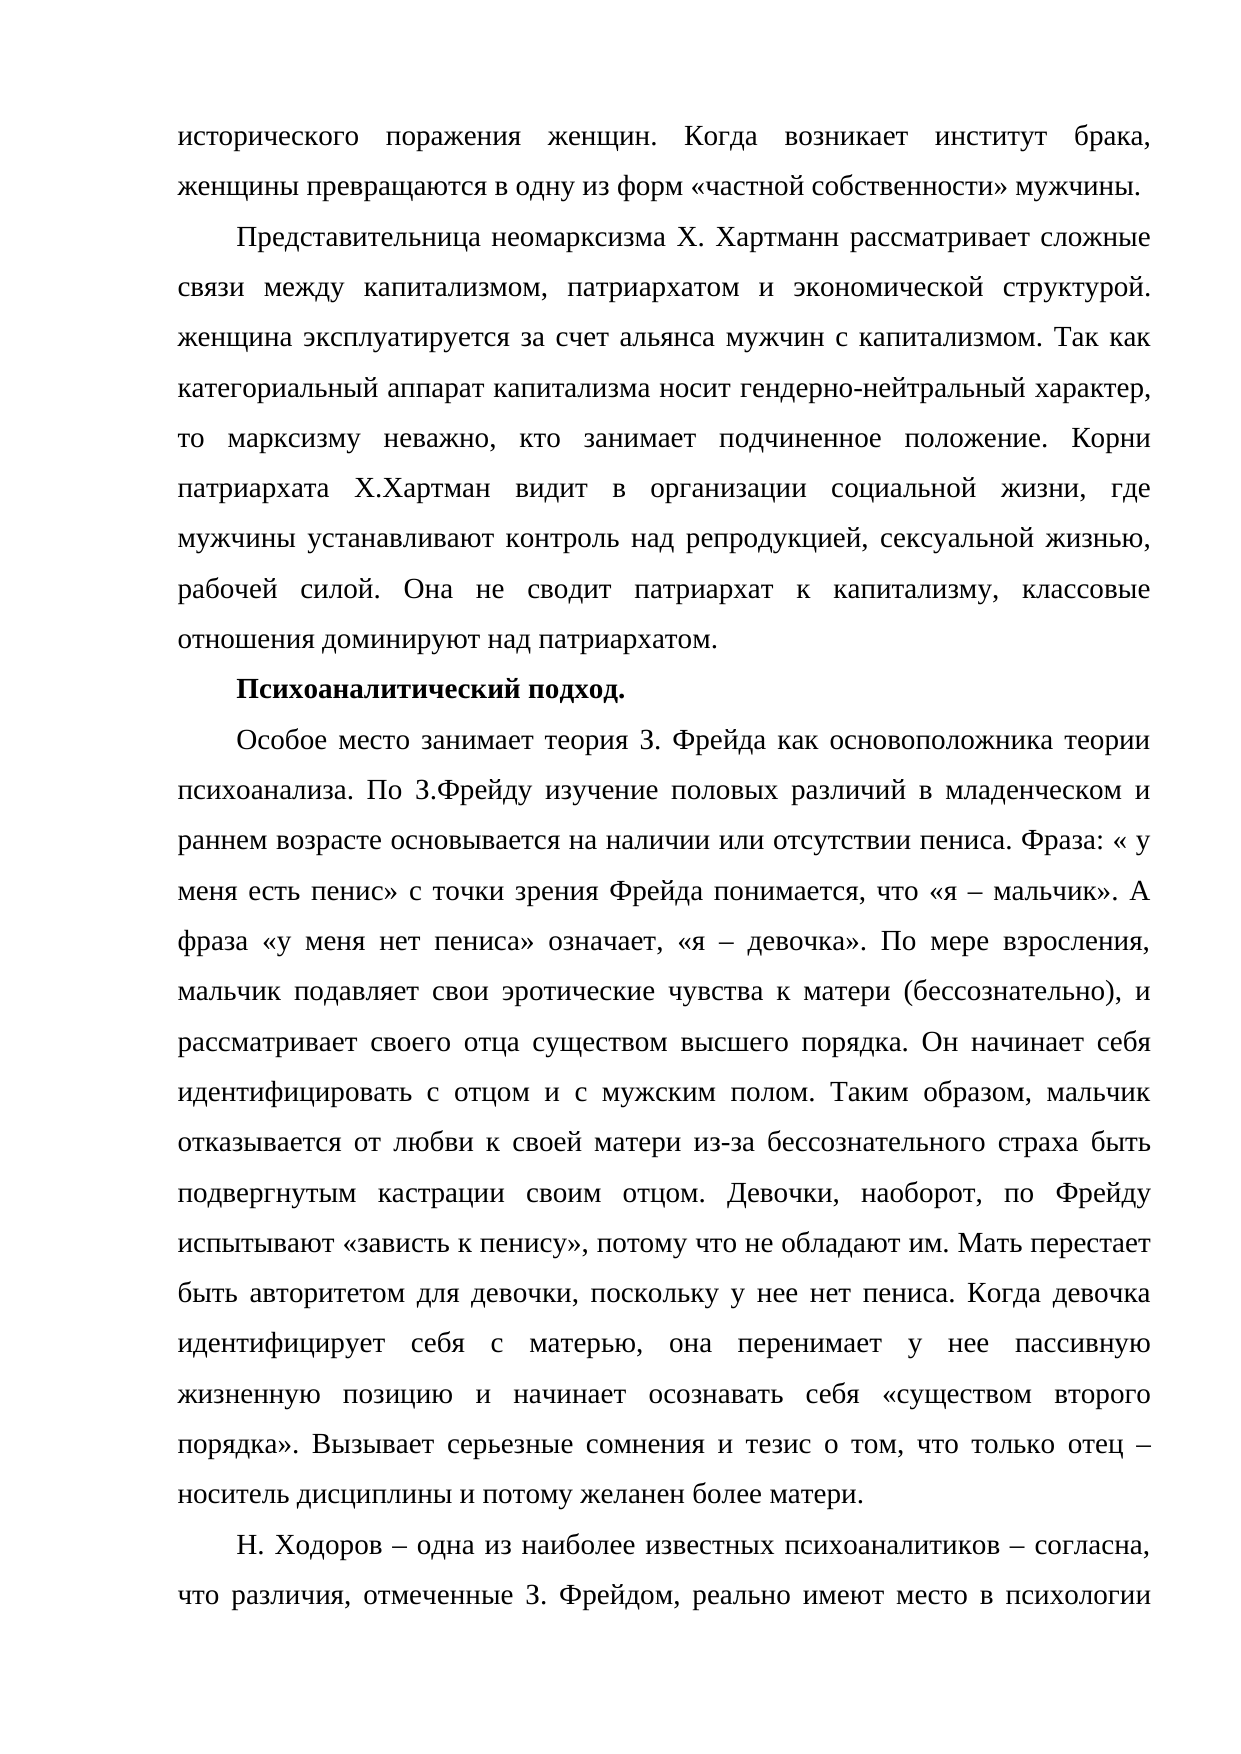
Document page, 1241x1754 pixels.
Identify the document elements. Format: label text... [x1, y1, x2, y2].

text Особое место занимает теория З. Фрейда как основоположника теории психоанализа. По З.Фрейду изучение половых различий в младенческом и раннем возрасте основывается на наличии или отсутствии пениса. Фраза: « у меня есть пенис» с точки зрения Фрейда понимается, что «я – мальчик». А фраза «у меня нет пениса» означает, «я – девочка». По мере взросления, мальчик подавляет свои эротические чувства к матери (бессознательно), и рассматривает своего отца существом высшего порядка. Он начинает себя идентифицировать с отцом и с мужским полом. Таким образом, мальчик отказывается от любви к своей матери из-за бессознательного страха быть подвергнутым кастрации своим отцом. Девочки, наоборот, по Фрейду испытывают «зависть к пенису», потому что не обладают им. Мать перестает быть авторитетом для девочки, поскольку у нее нет пениса. Когда девочка идентифицирует себя с матерью, она перенимает у нее пассивную жизненную позицию и начинает осознавать себя «существом второго порядка». Вызывает серьезные сомнения и тезис о том, что только отец – носитель дисциплины и потому желанен более матери. [177, 722, 1152, 1510]
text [177, 118, 1152, 202]
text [177, 1527, 1152, 1611]
text Психоаналитический подход. [177, 672, 1152, 705]
text Представительница неомарксизма Х. Хартманн рассматривает сложные связи между капитализмом, патриархатом и экономической структурой. женщина эксплуатируется за счет альянса мужчин с капитализмом. Так как категориальный аппарат капитализма носит гендерно-нейтральный характер, то марксизму неважно, кто занимает подчиненное положение. Корни патриархата Х.Хартман видит в организации социальной жизни, где мужчины устанавливают контроль над репродукцией, сексуальной жизнью, рабочей силой. Она не сводит патриархат к капитализму, классовые отношения доминируют над патриархатом. [177, 219, 1152, 655]
